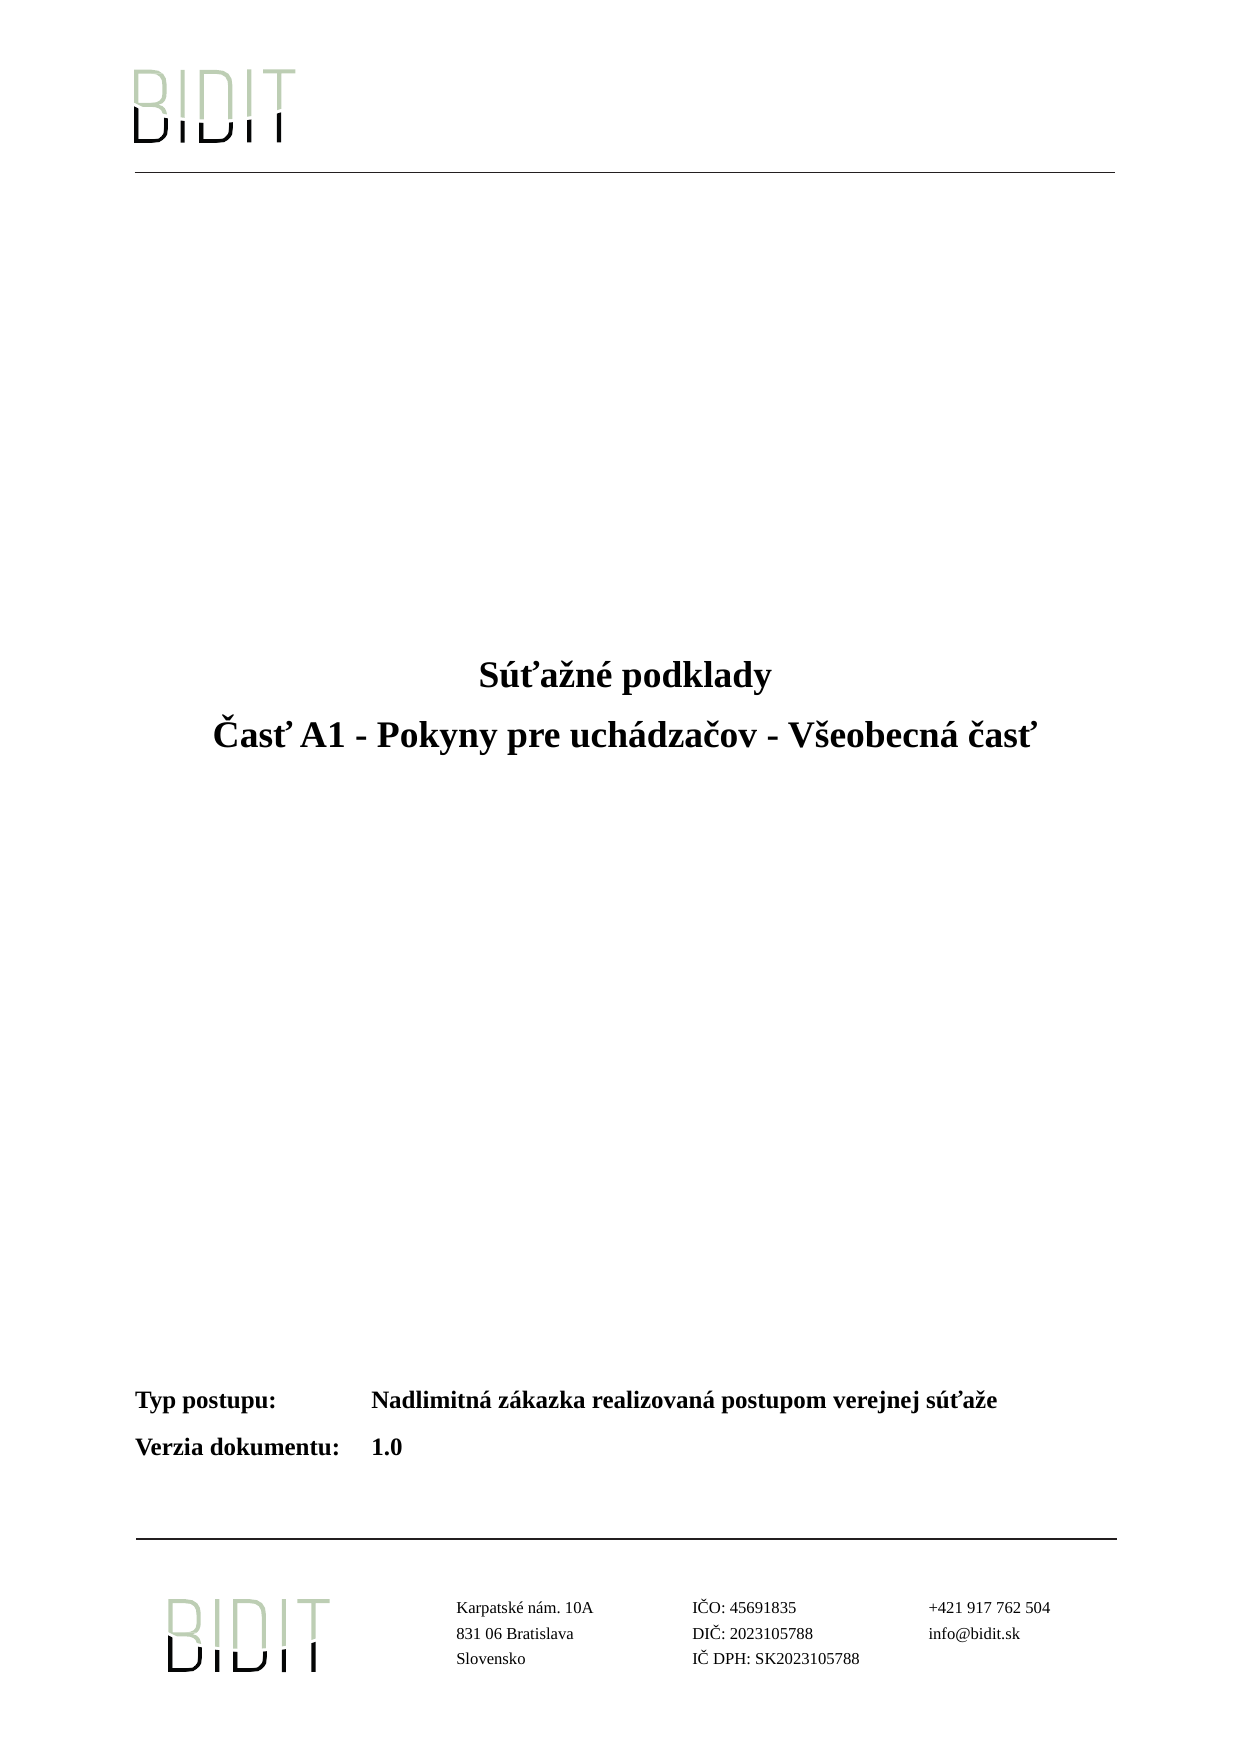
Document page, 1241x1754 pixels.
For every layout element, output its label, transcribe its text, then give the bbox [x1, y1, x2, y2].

text Súťažné podklady [135, 652, 1115, 695]
text Verzia dokumentu: 1.0 [135, 1432, 1115, 1461]
picture [134, 106, 168, 143]
picture [168, 1635, 202, 1672]
text Typ postupu: Nadlimitná zákazka realizovaná postupom verejnej súťaže [135, 1385, 1115, 1414]
picture [233, 1651, 267, 1672]
text Časť A1 - Pokyny pre uchádzačov - Všeobecná časť [135, 713, 1115, 756]
picture [199, 122, 233, 143]
